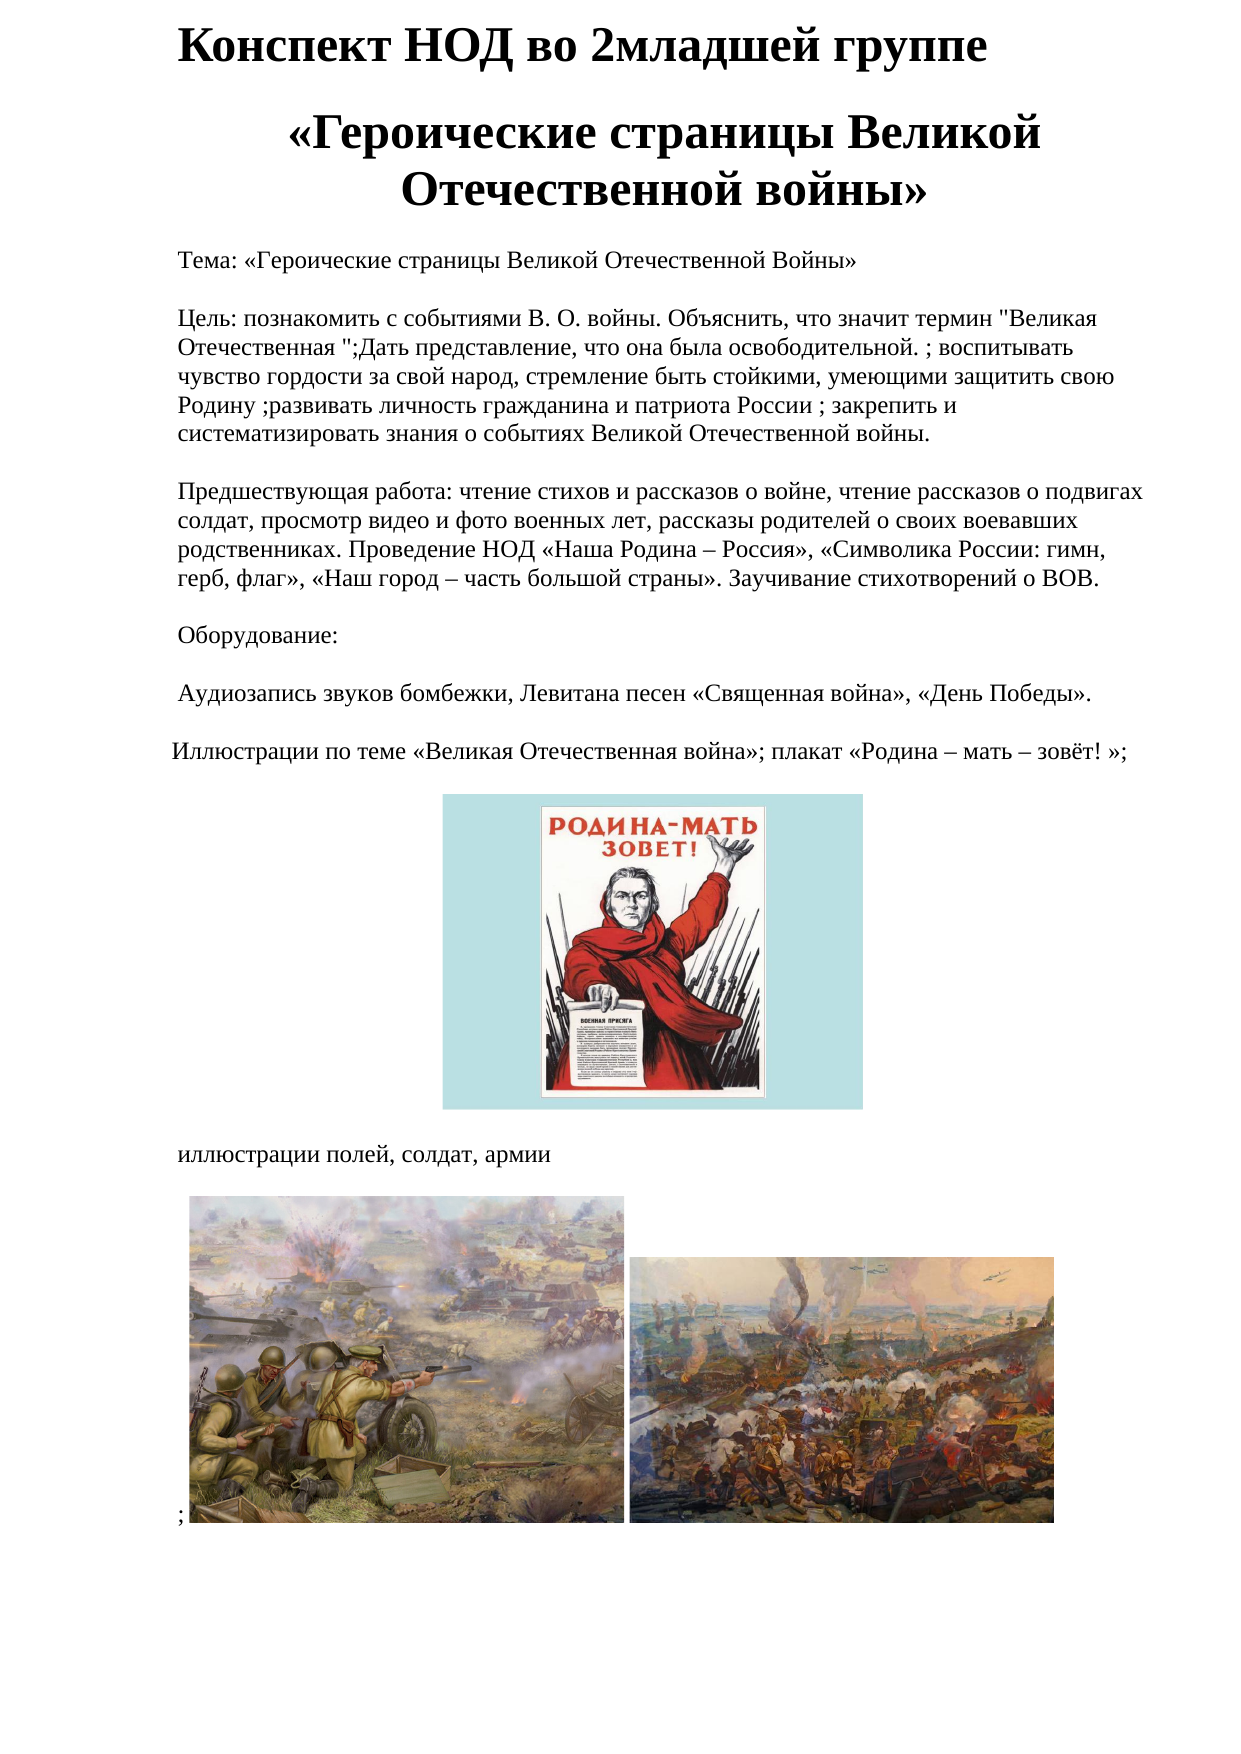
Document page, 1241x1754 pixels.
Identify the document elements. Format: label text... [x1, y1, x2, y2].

text «Героические страницы Великой Отечественной войны» [177, 101, 1152, 216]
text иллюстрации полей, солдат, армии [177, 1139, 1152, 1167]
text Аудиозапись звуков бомбежки, Левитана песен «Священная война», «День Победы». [177, 678, 1152, 707]
text Тема: «Героические страницы Великой Отечественной Войны» [177, 246, 1152, 274]
text Предшествующая работа: чтение стихов и рассказов о войне, чтение рассказов о подвигах солдат, просмотр видео и фото военных лет, рассказы родителей о своих воевавших родственниках. Проведение НОД «Наша Родина – Россия», «Символика России: гимн, герб, флаг», «Наш город – часть большой страны». Заучивание стихотворений о ВОВ. [177, 476, 1152, 591]
text Цель: познакомить с событиями В. О. войны. Объяснить, что значит термин "Великая Отечественная ";Дать представление, что она была освободительной. ; воспитывать чувство гордости за свой народ, стремление быть стойкими, умеющими защитить свою Родину ;развивать личность гражданина и патриота России ; закрепить и систематизировать знания о событиях Великой Отечественной войны. [177, 303, 1152, 447]
picture [189, 1196, 625, 1523]
picture [629, 1257, 1054, 1523]
text Конспект НОД во 2младшей группе [177, 15, 1152, 72]
text Иллюстрации по теме «Великая Отечественная война»; плакат «Родина – мать – зовёт! »; [148, 736, 1152, 765]
text Оборудование: [177, 621, 1152, 649]
picture [442, 794, 863, 1110]
